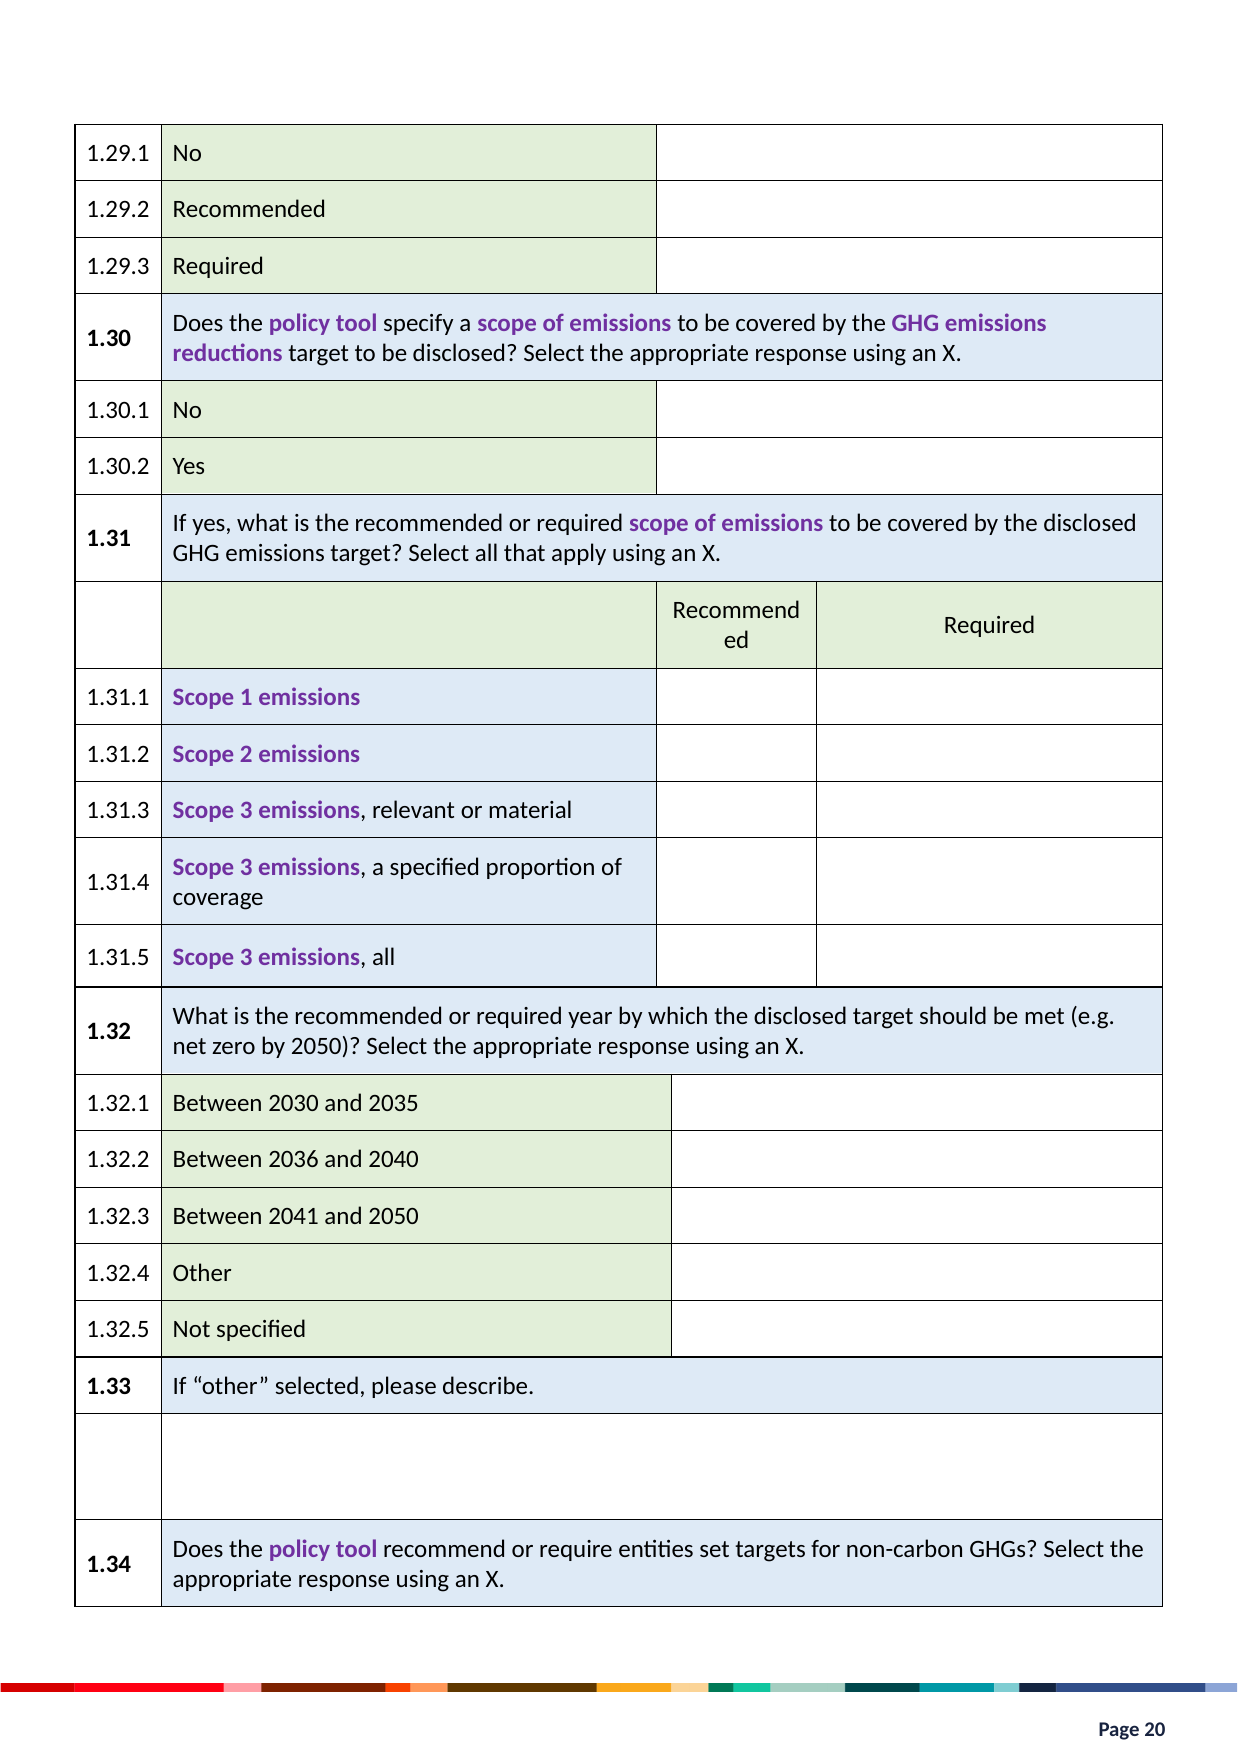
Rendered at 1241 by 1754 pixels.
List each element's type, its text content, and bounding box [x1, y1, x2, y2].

table_cell Scope 2 emissions [162, 725, 656, 781]
table_cell 1.34 [76, 1520, 161, 1606]
table_cell 1.32.1 [76, 1075, 161, 1130]
table_cell [657, 838, 816, 924]
table_cell [817, 925, 1162, 986]
table_cell Scope 1 emissions [162, 669, 656, 724]
table_cell Scope 3 emissions, all [162, 925, 656, 986]
table_cell 1.31.5 [76, 925, 161, 986]
table_cell 1.31.3 [76, 782, 161, 837]
table_cell [817, 669, 1162, 724]
table_cell [657, 438, 1162, 493]
table_cell [657, 925, 816, 986]
picture [0, 1683, 1236, 1692]
table_cell [162, 582, 656, 668]
table_cell [76, 1414, 161, 1519]
table_cell 1.31 [76, 495, 161, 581]
table_cell 1.31.4 [76, 838, 161, 924]
table_cell [672, 1244, 1162, 1300]
table_cell 1.31.1 [76, 669, 161, 724]
table_cell 1.30 [76, 294, 161, 380]
table_cell 1.33 [76, 1358, 161, 1413]
table_cell [657, 782, 816, 837]
table_cell If yes, what is the recommended or required scope of emissions to be covered by the disclosed GHG emissions target? Select all that apply using an X. [162, 495, 1162, 581]
table_cell [672, 1188, 1162, 1243]
table_cell 1.32.4 [76, 1244, 161, 1300]
table_cell Scope 3 emissions, relevant or material [162, 782, 656, 837]
table_cell Does the policy tool specify a scope of emissions to be covered by the GHG emissions reductions target to be disclosed? Select the appropriate response using an X. [162, 294, 1162, 380]
table_cell 1.32.5 [76, 1301, 161, 1356]
table_cell Between 2030 and 2035 [162, 1075, 671, 1130]
table_cell [817, 725, 1162, 781]
table_cell If “other” selected, please describe. [162, 1358, 1162, 1413]
table_cell [657, 181, 1162, 237]
table_cell Recommended [162, 181, 656, 237]
table_cell Yes [162, 438, 656, 493]
table_cell Scope 3 emissions, a specified proportion of coverage [162, 838, 656, 924]
table_cell [657, 725, 816, 781]
table_cell 1.32.2 [76, 1131, 161, 1187]
table_cell 1.32 [76, 988, 161, 1073]
table_cell Not specified [162, 1301, 671, 1356]
table_cell [657, 125, 1162, 180]
table_cell No [162, 381, 656, 437]
table_cell [657, 381, 1162, 437]
table_cell 1.29.2 [76, 181, 161, 237]
table_cell [672, 1301, 1162, 1356]
table_cell [657, 238, 1162, 293]
table_cell 1.31.2 [76, 725, 161, 781]
table_cell [76, 582, 161, 668]
table_cell 1.30.2 [76, 438, 161, 493]
table_cell 1.29.1 [76, 125, 161, 180]
table_cell Required [817, 582, 1162, 668]
table_cell 1.30.1 [76, 381, 161, 437]
table_cell Between 2036 and 2040 [162, 1131, 671, 1187]
table_cell [672, 1131, 1162, 1187]
table_cell What is the recommended or required year by which the disclosed target should be met (e.g. net zero by 2050)? Select the appropriate response using an X. [162, 988, 1162, 1073]
table_cell Other [162, 1244, 671, 1300]
table_cell 1.32.3 [76, 1188, 161, 1243]
table_cell Required [162, 238, 656, 293]
table_cell 1.29.3 [76, 238, 161, 293]
table_cell No [162, 125, 656, 180]
table_cell [817, 838, 1162, 924]
table_cell Recommended [657, 582, 816, 668]
table_cell [817, 782, 1162, 837]
table_cell [657, 669, 816, 724]
table_cell Between 2041 and 2050 [162, 1188, 671, 1243]
table_cell [162, 1414, 1162, 1519]
table_cell Does the policy tool recommend or require entities set targets for non-carbon GHGs? Select the appropriate response using an X. [162, 1520, 1162, 1606]
table_cell [672, 1075, 1162, 1130]
